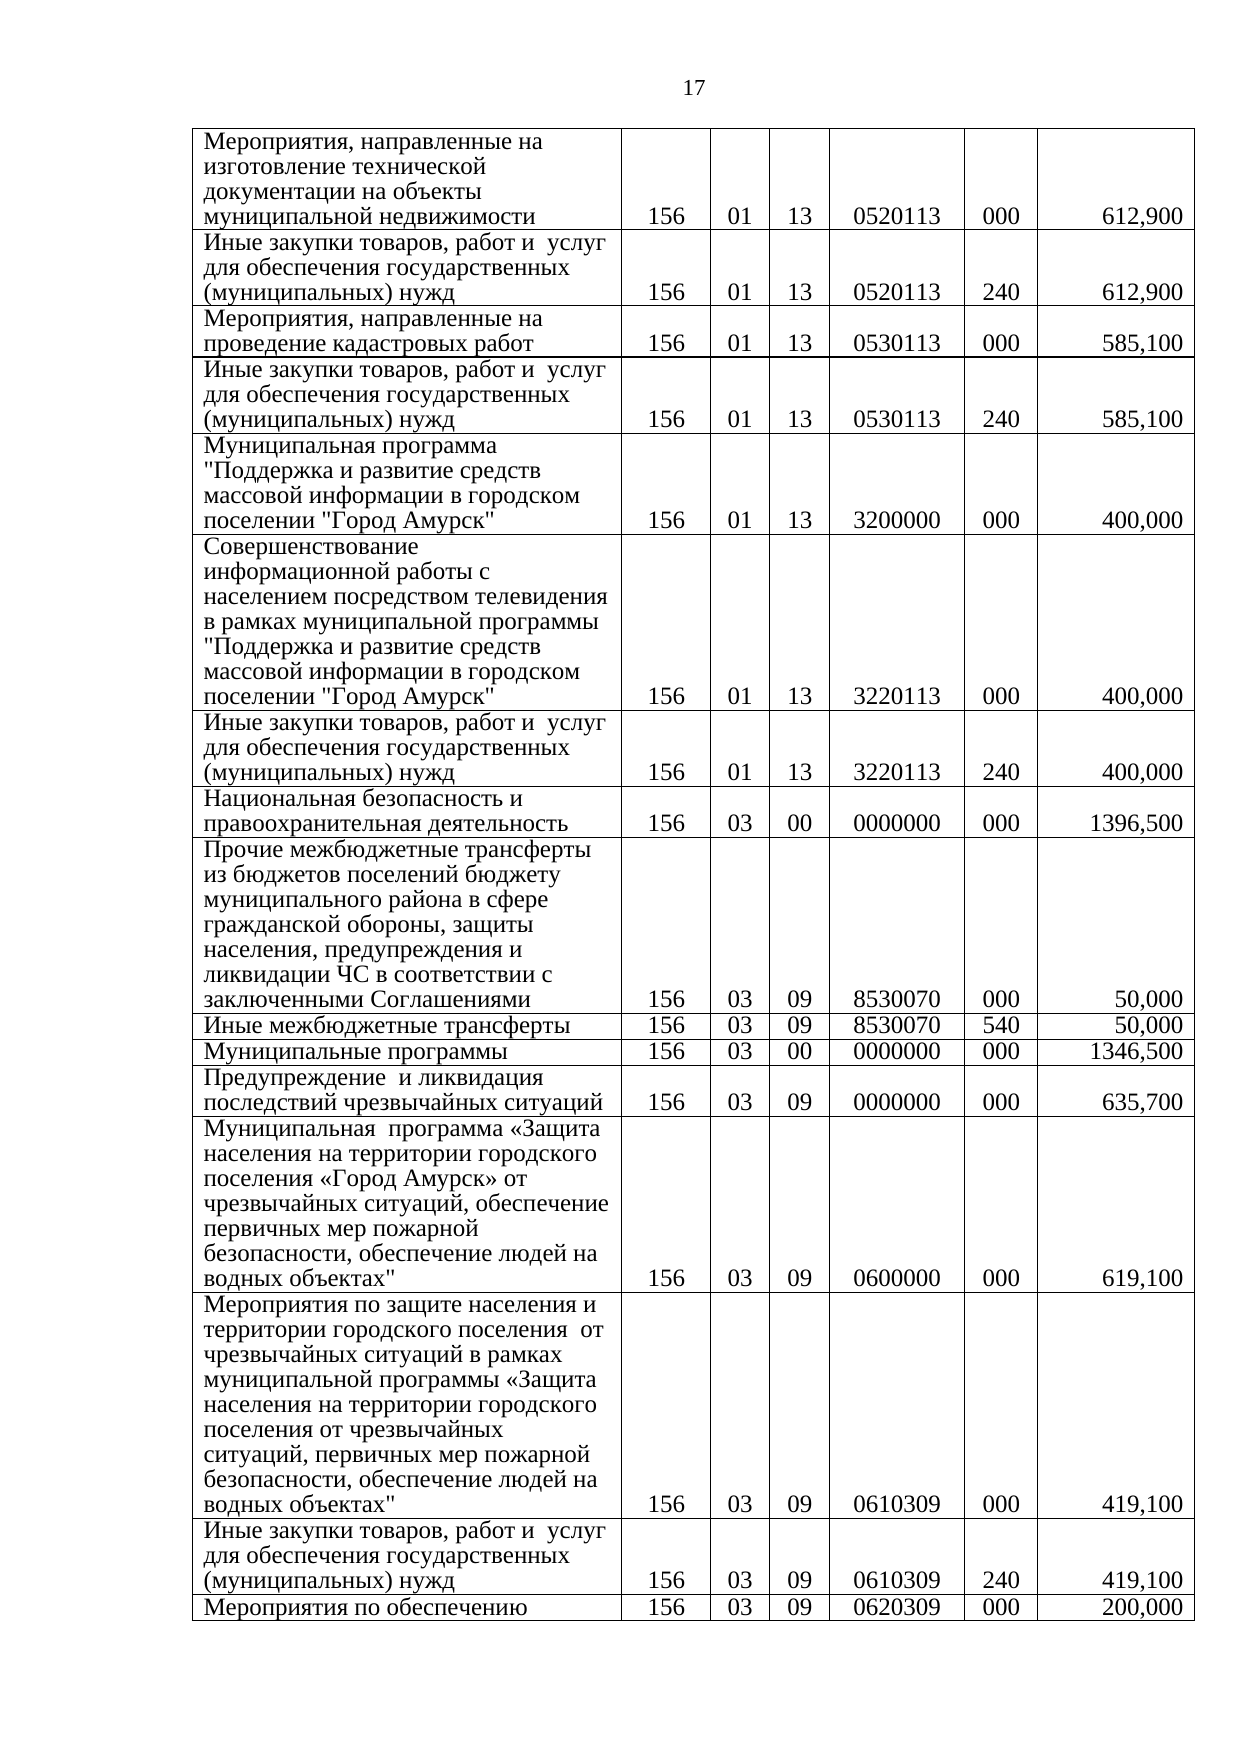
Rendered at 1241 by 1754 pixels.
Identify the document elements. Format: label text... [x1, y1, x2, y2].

table_cell 0530113 [830, 306, 964, 356]
table_cell 3220113 [830, 711, 964, 786]
table_cell 0520113 [830, 129, 964, 229]
table_cell 156 [622, 358, 710, 432]
table_cell Муниципальная программа «Защита населения на территории городского поселения «Город Амурск» от чрезвычайных ситуаций, обеспечение первичных мер пожарной безопасности, обеспечение людей на водных объектах" [193, 1117, 621, 1292]
table_cell Предупреждение и ликвидация последствий чрезвычайных ситуаций [193, 1066, 621, 1116]
table_cell 13 [770, 434, 829, 533]
table_cell 13 [770, 129, 829, 229]
table_cell 240 [965, 230, 1037, 305]
table_cell 13 [770, 306, 829, 356]
table_cell 1346,500 [1038, 1040, 1194, 1065]
table_cell 09 [770, 1117, 829, 1292]
table_cell 156 [622, 711, 710, 786]
table_cell 09 [770, 1293, 829, 1518]
table_cell 3200000 [830, 434, 964, 533]
table_cell 000 [965, 1066, 1037, 1116]
table_cell 0520113 [830, 230, 964, 305]
table_cell 400,000 [1038, 711, 1194, 786]
table_cell 612,900 [1038, 230, 1194, 305]
table_cell Национальная безопасность и правоохранительная деятельность [193, 787, 621, 837]
table_cell Совершенствование информационной работы с населением посредством телевидения в рамках муниципальной программы "Поддержка и развитие средств массовой информации в городском поселении "Город Амурск" [193, 535, 621, 709]
table_cell 156 [622, 1293, 710, 1518]
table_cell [193, 1595, 621, 1620]
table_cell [193, 230, 621, 305]
table_cell 1396,500 [1038, 787, 1194, 837]
table_cell 0610309 [830, 1293, 964, 1518]
table_cell 09 [770, 1014, 829, 1039]
table_cell 156 [622, 1014, 710, 1039]
table_cell Прочие межбюджетные трансферты из бюджетов поселений бюджету муниципального района в сфере гражданской обороны, защиты населения, предупреждения и ликвидации ЧС в соответствии с заключенными Соглашениями [193, 838, 621, 1013]
table_cell 03 [711, 1293, 769, 1518]
table_cell 000 [965, 1040, 1037, 1065]
table_cell 0610309 [830, 1519, 964, 1594]
table_cell 09 [770, 1519, 829, 1594]
table_cell 13 [770, 711, 829, 786]
table_cell 240 [965, 358, 1037, 432]
table_cell 156 [622, 1595, 710, 1620]
table_cell 0530113 [830, 358, 964, 432]
table_cell 03 [711, 1040, 769, 1065]
table_cell 3220113 [830, 535, 964, 709]
table_cell 03 [711, 1595, 769, 1620]
table_cell 156 [622, 1066, 710, 1116]
table_cell 0000000 [830, 787, 964, 837]
table_cell 400,000 [1038, 535, 1194, 709]
table_cell 03 [711, 1014, 769, 1039]
table_cell 09 [770, 1066, 829, 1116]
table_cell 09 [770, 838, 829, 1013]
table_cell 13 [770, 535, 829, 709]
table_cell Иные закупки товаров, работ и услуг для обеспечения государственных (муниципальных) нужд [193, 711, 621, 786]
table_cell 50,000 [1038, 1014, 1194, 1039]
table_cell 0000000 [830, 1040, 964, 1065]
table_cell 419,100 [1038, 1293, 1194, 1518]
table_cell 540 [965, 1014, 1037, 1039]
table_cell 8530070 [830, 838, 964, 1013]
table_cell 156 [622, 306, 710, 356]
table_cell 0600000 [830, 1117, 964, 1292]
table_cell Муниципальные программы [193, 1040, 621, 1065]
table_cell Мероприятия по защите населения и территории городского поселения от чрезвычайных ситуаций в рамках муниципальной программы «Защита населения на территории городского поселения от чрезвычайных ситуаций, первичных мер пожарной безопасности, обеспечение людей на водных объектах" [193, 1293, 621, 1518]
table_cell 156 [622, 434, 710, 533]
table_cell 03 [711, 838, 769, 1013]
table_cell 156 [622, 1519, 710, 1594]
table_cell 635,700 [1038, 1066, 1194, 1116]
table_cell 419,100 [1038, 1519, 1194, 1594]
table_cell Мероприятия, направленные на проведение кадастровых работ [193, 306, 621, 356]
table_cell Иные межбюджетные трансферты [193, 1014, 621, 1039]
table_cell 00 [770, 1040, 829, 1065]
table_cell 000 [965, 1117, 1037, 1292]
table_cell 01 [711, 230, 769, 305]
table_cell 01 [711, 129, 769, 229]
table_cell Иные закупки товаров, работ и услуг для обеспечения государственных (муниципальных) нужд [193, 1519, 621, 1594]
table_cell 619,100 [1038, 1117, 1194, 1292]
table_cell 01 [711, 358, 769, 432]
table_cell 156 [622, 1117, 710, 1292]
table_cell 03 [711, 1117, 769, 1292]
table_cell 400,000 [1038, 434, 1194, 533]
table_cell 0000000 [830, 1066, 964, 1116]
table_cell 01 [711, 306, 769, 356]
table_cell Мероприятия, направленные на изготовление технической документации на объекты муниципальной недвижимости [193, 129, 621, 229]
table_cell 240 [965, 1519, 1037, 1594]
table_cell 01 [711, 535, 769, 709]
table_cell 156 [622, 129, 710, 229]
table_cell 156 [622, 787, 710, 837]
table_cell 156 [622, 230, 710, 305]
table_cell 156 [622, 535, 710, 709]
table_cell 156 [622, 838, 710, 1013]
table_cell 13 [770, 358, 829, 432]
table_cell 585,100 [1038, 358, 1194, 432]
table_cell 01 [711, 711, 769, 786]
table_cell 612,900 [1038, 129, 1194, 229]
table_cell 000 [965, 535, 1037, 709]
table_cell Иные закупки товаров, работ и услуг для обеспечения государственных (муниципальных) нужд [193, 358, 621, 432]
table_cell 50,000 [1038, 838, 1194, 1013]
table_cell 8530070 [830, 1014, 964, 1039]
table_cell 200,000 [1038, 1595, 1194, 1620]
table_cell 240 [965, 711, 1037, 786]
table_cell 000 [965, 434, 1037, 533]
table_cell 09 [770, 1595, 829, 1620]
table_cell 01 [711, 434, 769, 533]
table_cell 000 [965, 1595, 1037, 1620]
table_cell 000 [965, 306, 1037, 356]
table_cell Муниципальная программа "Поддержка и развитие средств массовой информации в городском поселении "Город Амурск" [193, 434, 621, 533]
table_cell 156 [622, 1040, 710, 1065]
table_cell 13 [770, 230, 829, 305]
table_cell 00 [770, 787, 829, 837]
table_cell 000 [965, 787, 1037, 837]
table_cell 000 [965, 1293, 1037, 1518]
table_cell 0620309 [830, 1595, 964, 1620]
table_cell 000 [965, 838, 1037, 1013]
table_cell 000 [965, 129, 1037, 229]
table_cell 03 [711, 787, 769, 837]
table_cell 03 [711, 1519, 769, 1594]
table_cell 585,100 [1038, 306, 1194, 356]
table_cell 03 [711, 1066, 769, 1116]
